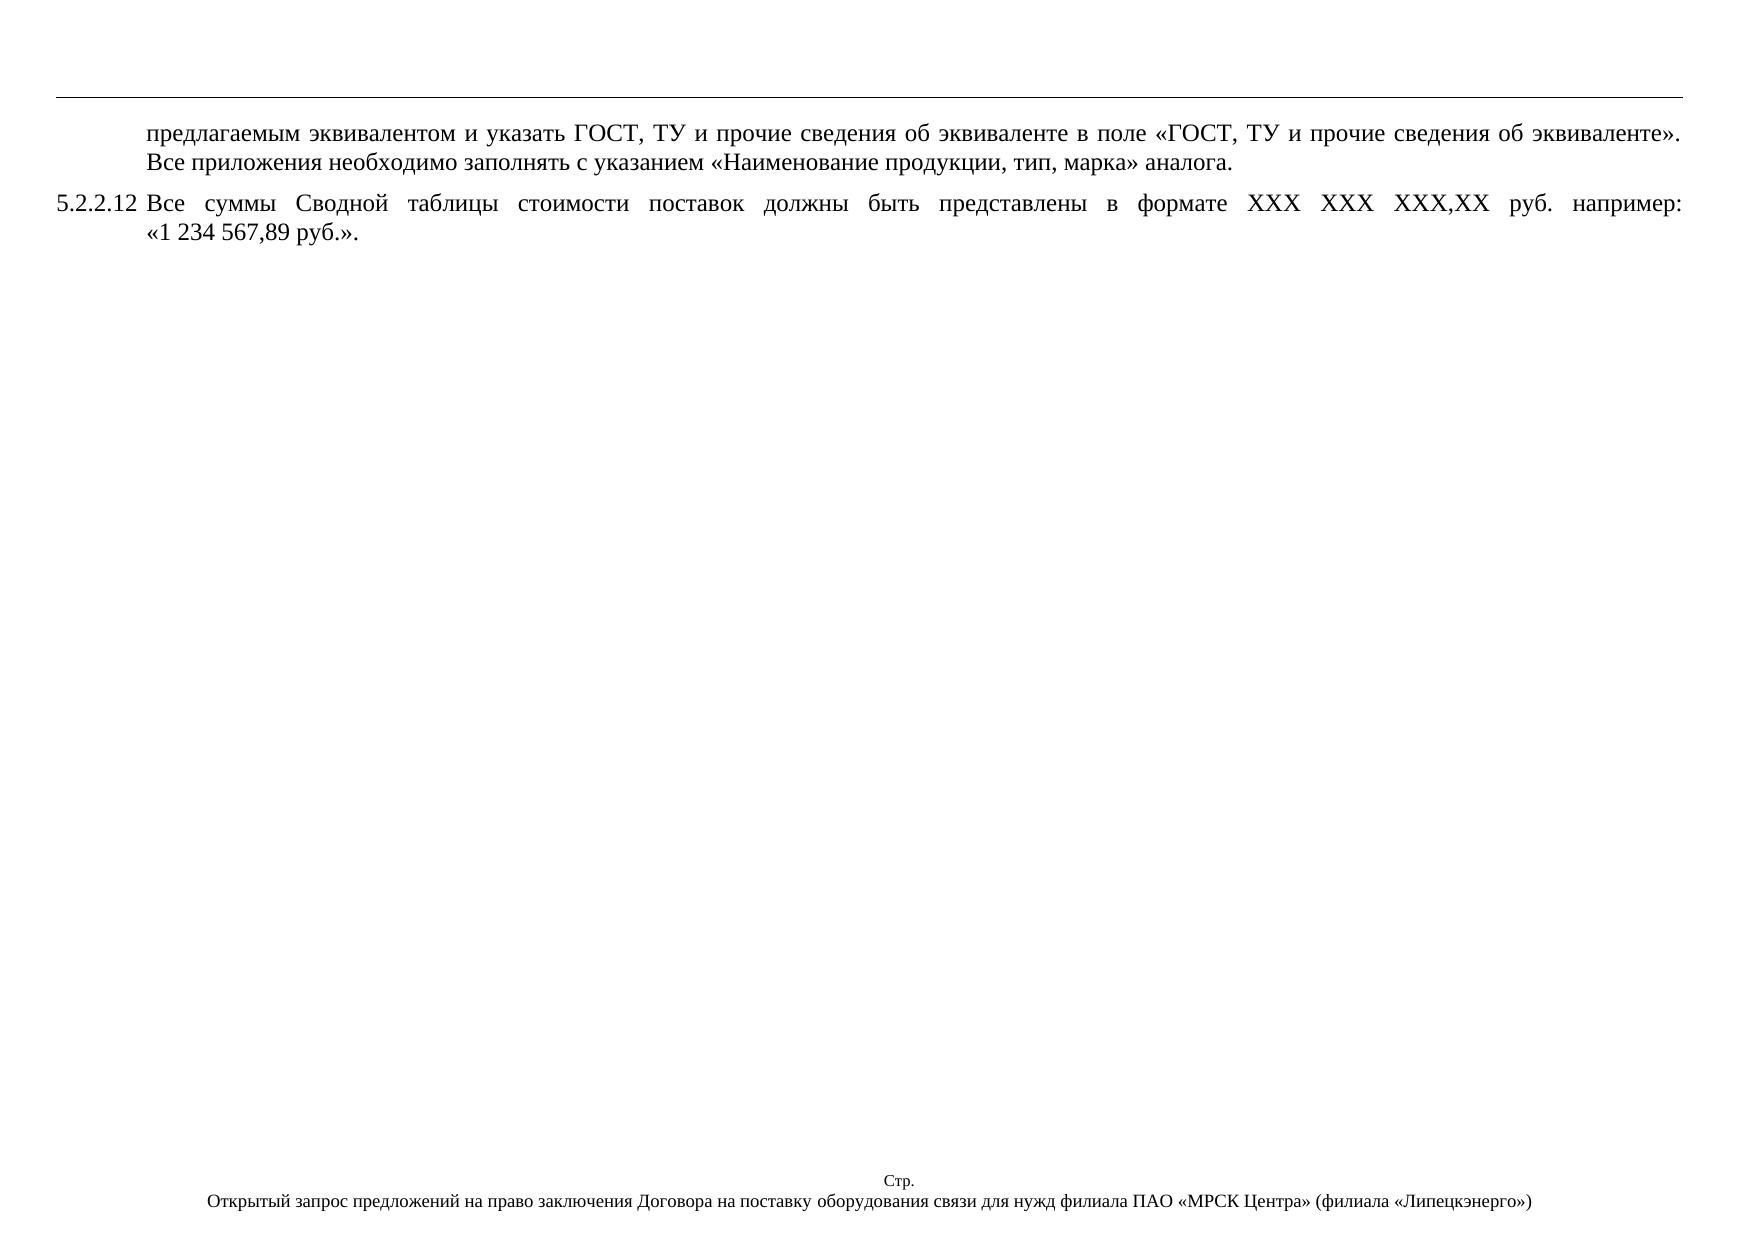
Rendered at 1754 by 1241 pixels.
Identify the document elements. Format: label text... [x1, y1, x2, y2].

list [56, 118, 1683, 176]
list Все суммы Сводной таблицы стоимости поставок должны быть представлены в формате XXX XXX XXX,XX руб. например: «1 234 567,89 руб.». [56, 188, 1683, 246]
